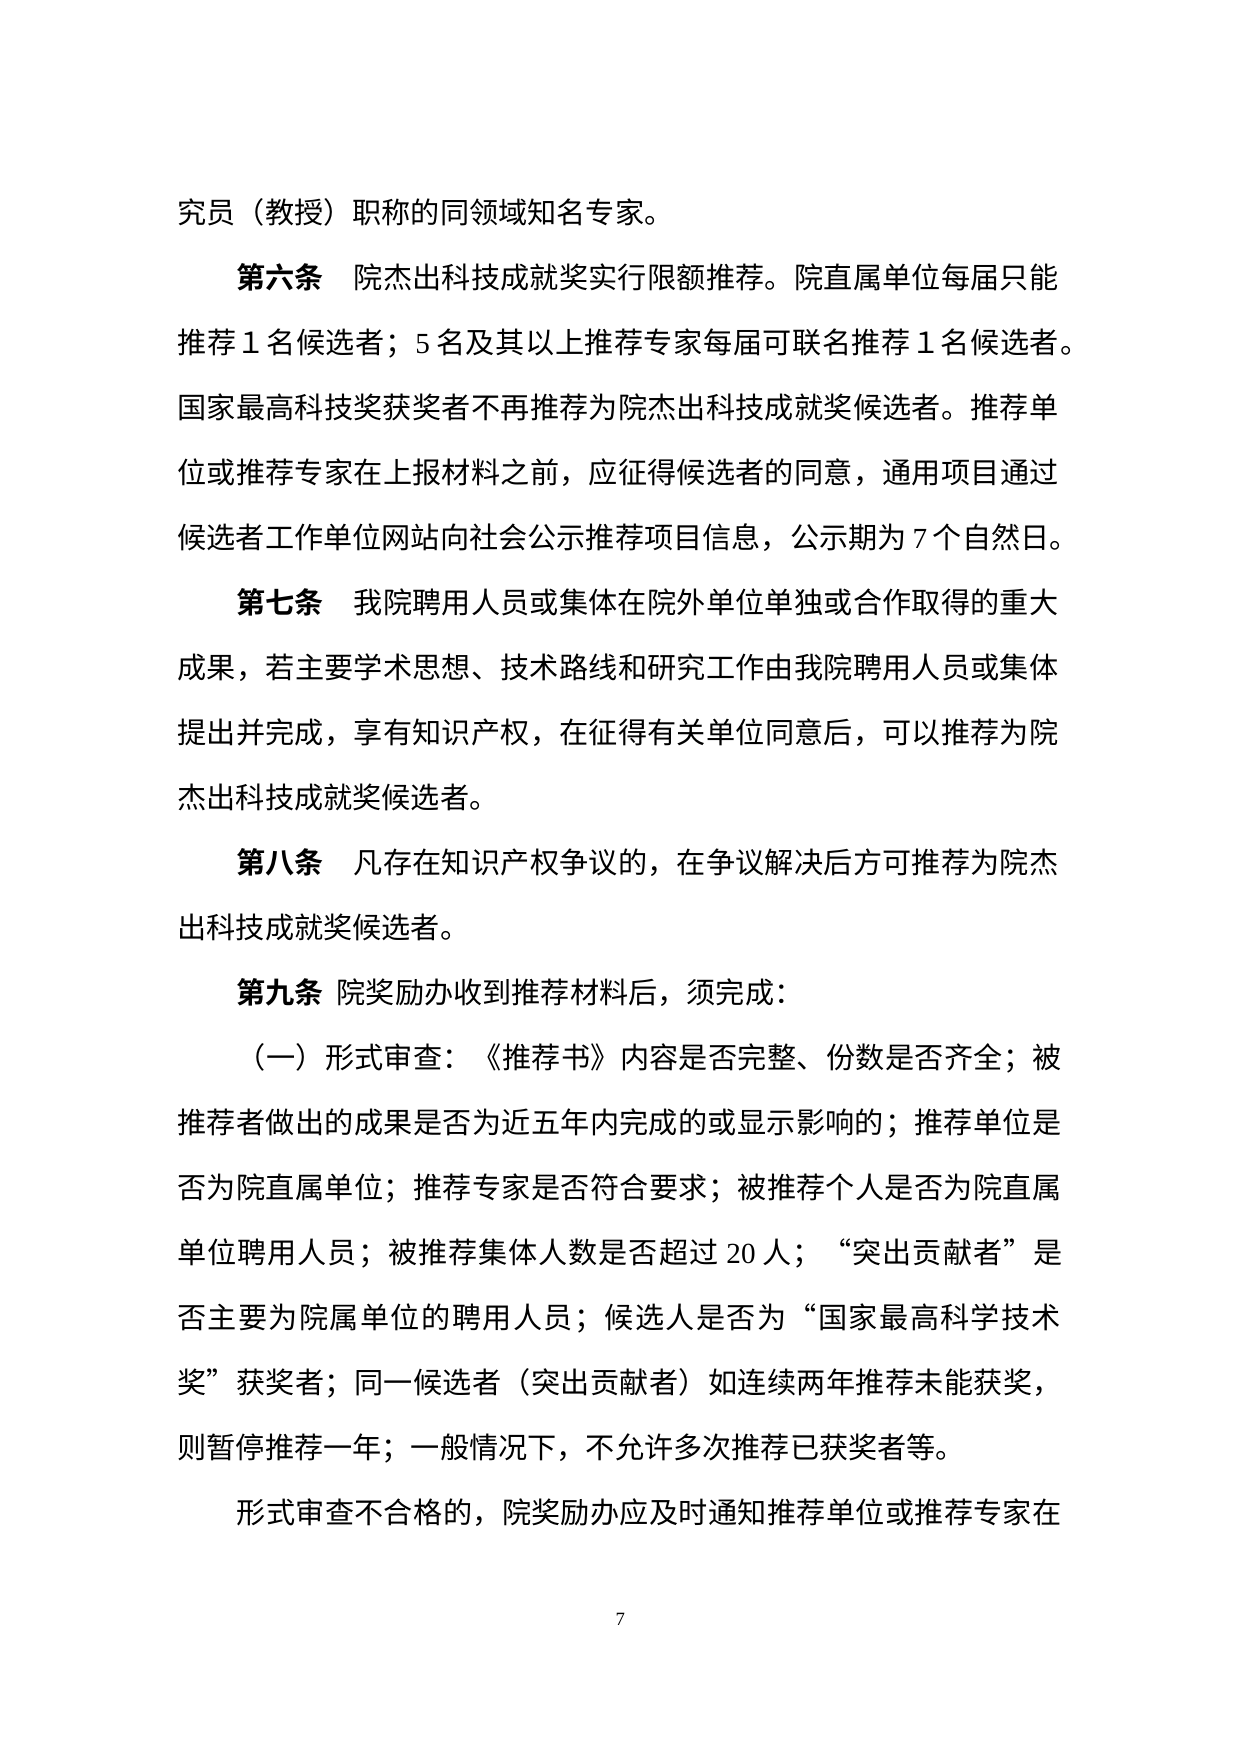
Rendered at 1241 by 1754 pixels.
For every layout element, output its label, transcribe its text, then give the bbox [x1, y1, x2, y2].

text 第七条 我院聘用人员或集体在院外单位单独或合作取得的重大成果，若主要学术思想、技术路线和研究工作由我院聘用人员或集体提出并完成，享有知识产权，在征得有关单位同意后，可以推荐为院杰出科技成就奖候选者。 [177, 568, 1061, 828]
text 第八条 凡存在知识产权争议的，在争议解决后方可推荐为院杰出科技成就奖候选者。 [177, 828, 1061, 958]
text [177, 1478, 1063, 1543]
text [177, 178, 1061, 243]
text 第九条 院奖励办收到推荐材料后，须完成： [177, 958, 1061, 1023]
text （一）形式审查：《推荐书》内容是否完整、份数是否齐全；被推荐者做出的成果是否为近五年内完成的或显示影响的；推荐单位是否为院直属单位；推荐专家是否符合要求；被推荐个人是否为院直属单位聘用人员；被推荐集体人数是否超过20人；“突出贡献者”是否主要为院属单位的聘用人员；候选人是否为“国家最高科学技术奖”获奖者；同一候选者（突出贡献者）如连续两年推荐未能获奖，则暂停推荐一年；一般情况下，不允许多次推荐已获奖者等。 [177, 1023, 1063, 1478]
text 第六条 院杰出科技成就奖实行限额推荐。院直属单位每届只能推荐１名候选者；5名及其以上推荐专家每届可联名推荐１名候选者。国家最高科技奖获奖者不再推荐为院杰出科技成就奖候选者。推荐单位或推荐专家在上报材料之前，应征得候选者的同意，通用项目通过候选者工作单位网站向社会公示推荐项目信息，公示期为7个自然日。 [177, 243, 1061, 568]
